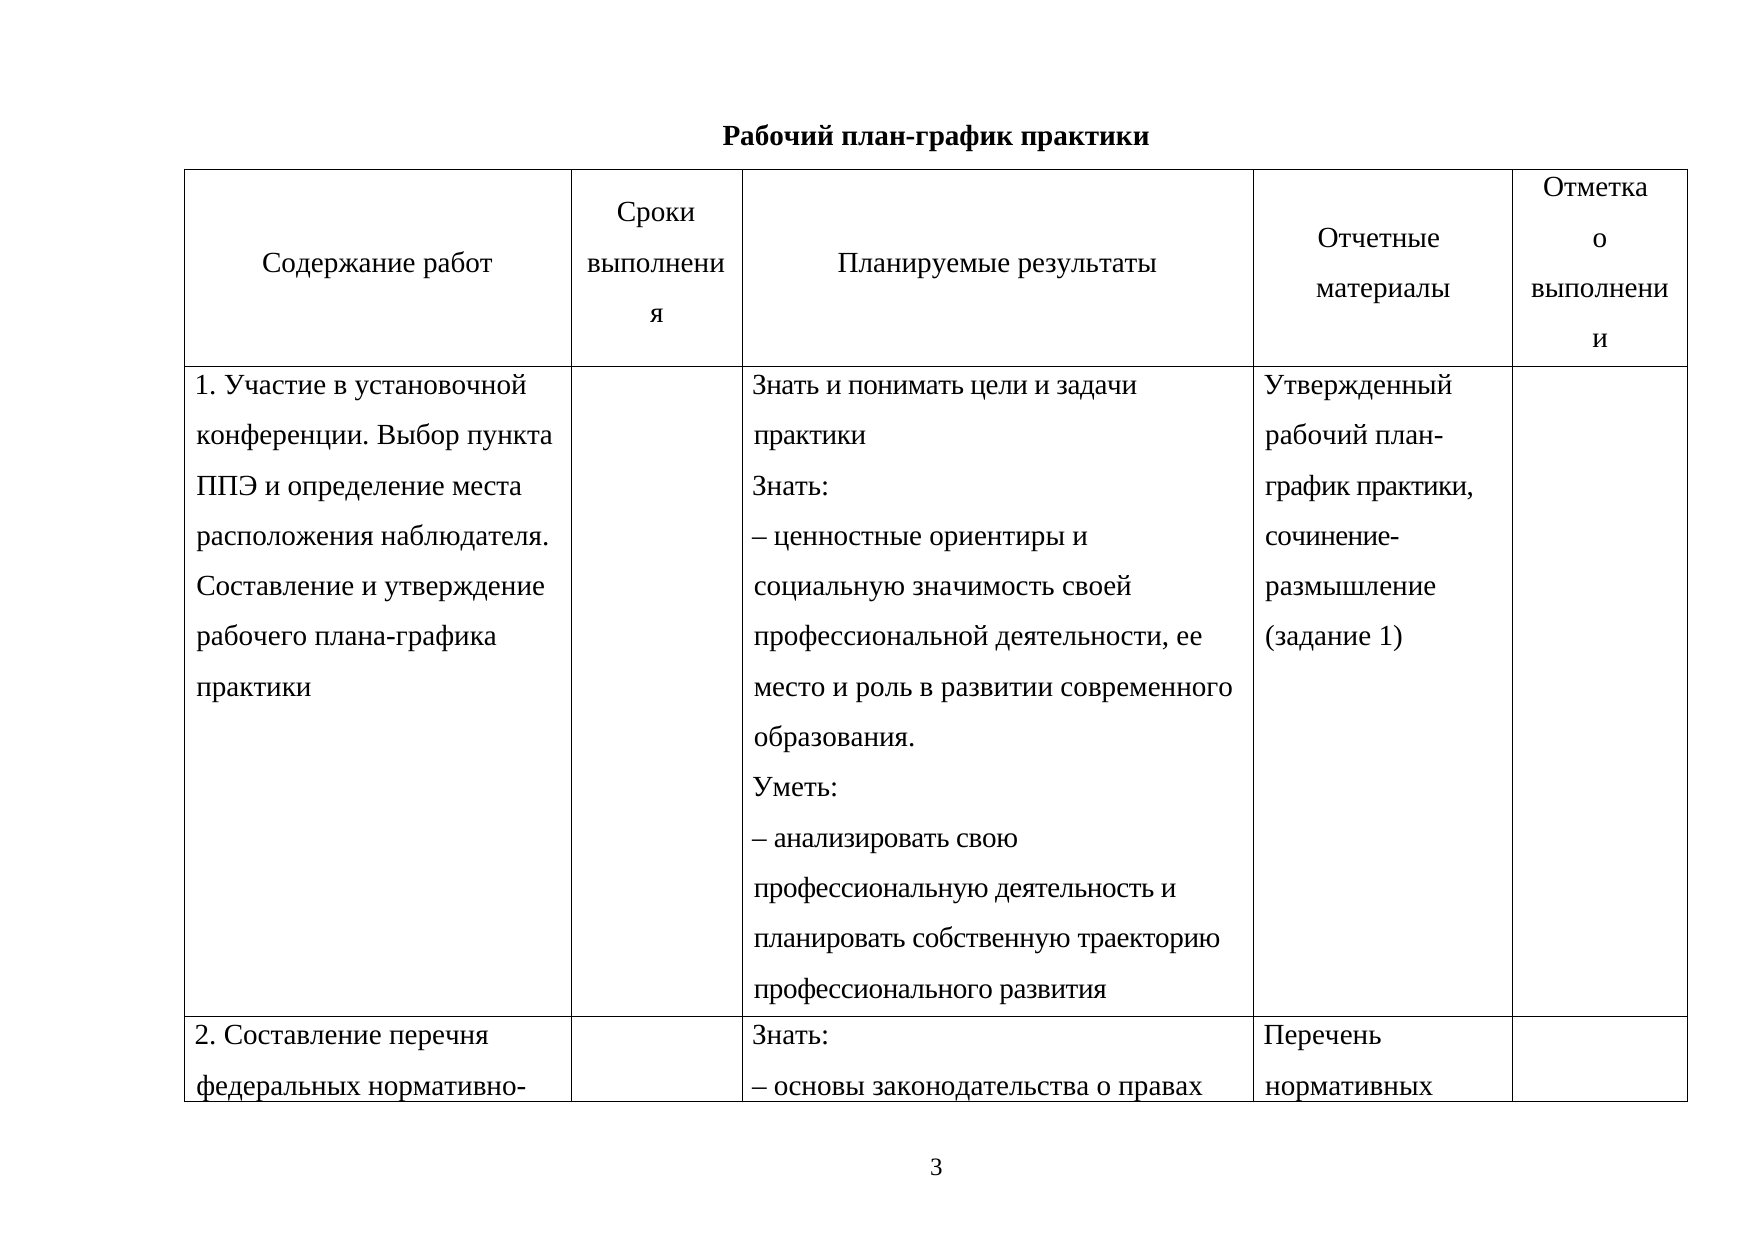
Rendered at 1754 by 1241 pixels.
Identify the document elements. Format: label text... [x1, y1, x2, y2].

table_header Отчетные материалы [1254, 170, 1512, 366]
table_header Планируемые результаты [743, 170, 1253, 366]
table_cell [572, 367, 742, 1016]
table_header Содержание работ [185, 170, 571, 366]
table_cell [743, 1017, 1253, 1101]
table_cell [1513, 1017, 1687, 1101]
table_cell [572, 1017, 742, 1101]
table_cell Знать и понимать цели и задачи практики Знать: – ценностные ориентиры и социальную значимость своей профессиональной деятельности, ее место и роль в развитии современного образования. Уметь: – анализировать свою профессиональную деятельность и планировать собственную траекторию профессионального развития [743, 367, 1253, 1016]
table_cell Утвержденный рабочий план-график практики, сочинение-размышление (задание 1) [1254, 367, 1512, 1016]
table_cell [185, 1017, 571, 1101]
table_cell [1254, 1017, 1512, 1101]
table_header Отметка о выполнении [1513, 170, 1687, 366]
table_header Сроки выполнения [572, 170, 742, 366]
table_cell [1513, 367, 1687, 1016]
text Рабочий план-график практики [177, 118, 1695, 152]
table_cell 1. Участие в установочной конференции. Выбор пункта ППЭ и определение места расположения наблюдателя. Составление и утверждение рабочего плана-графика практики [185, 367, 571, 1016]
